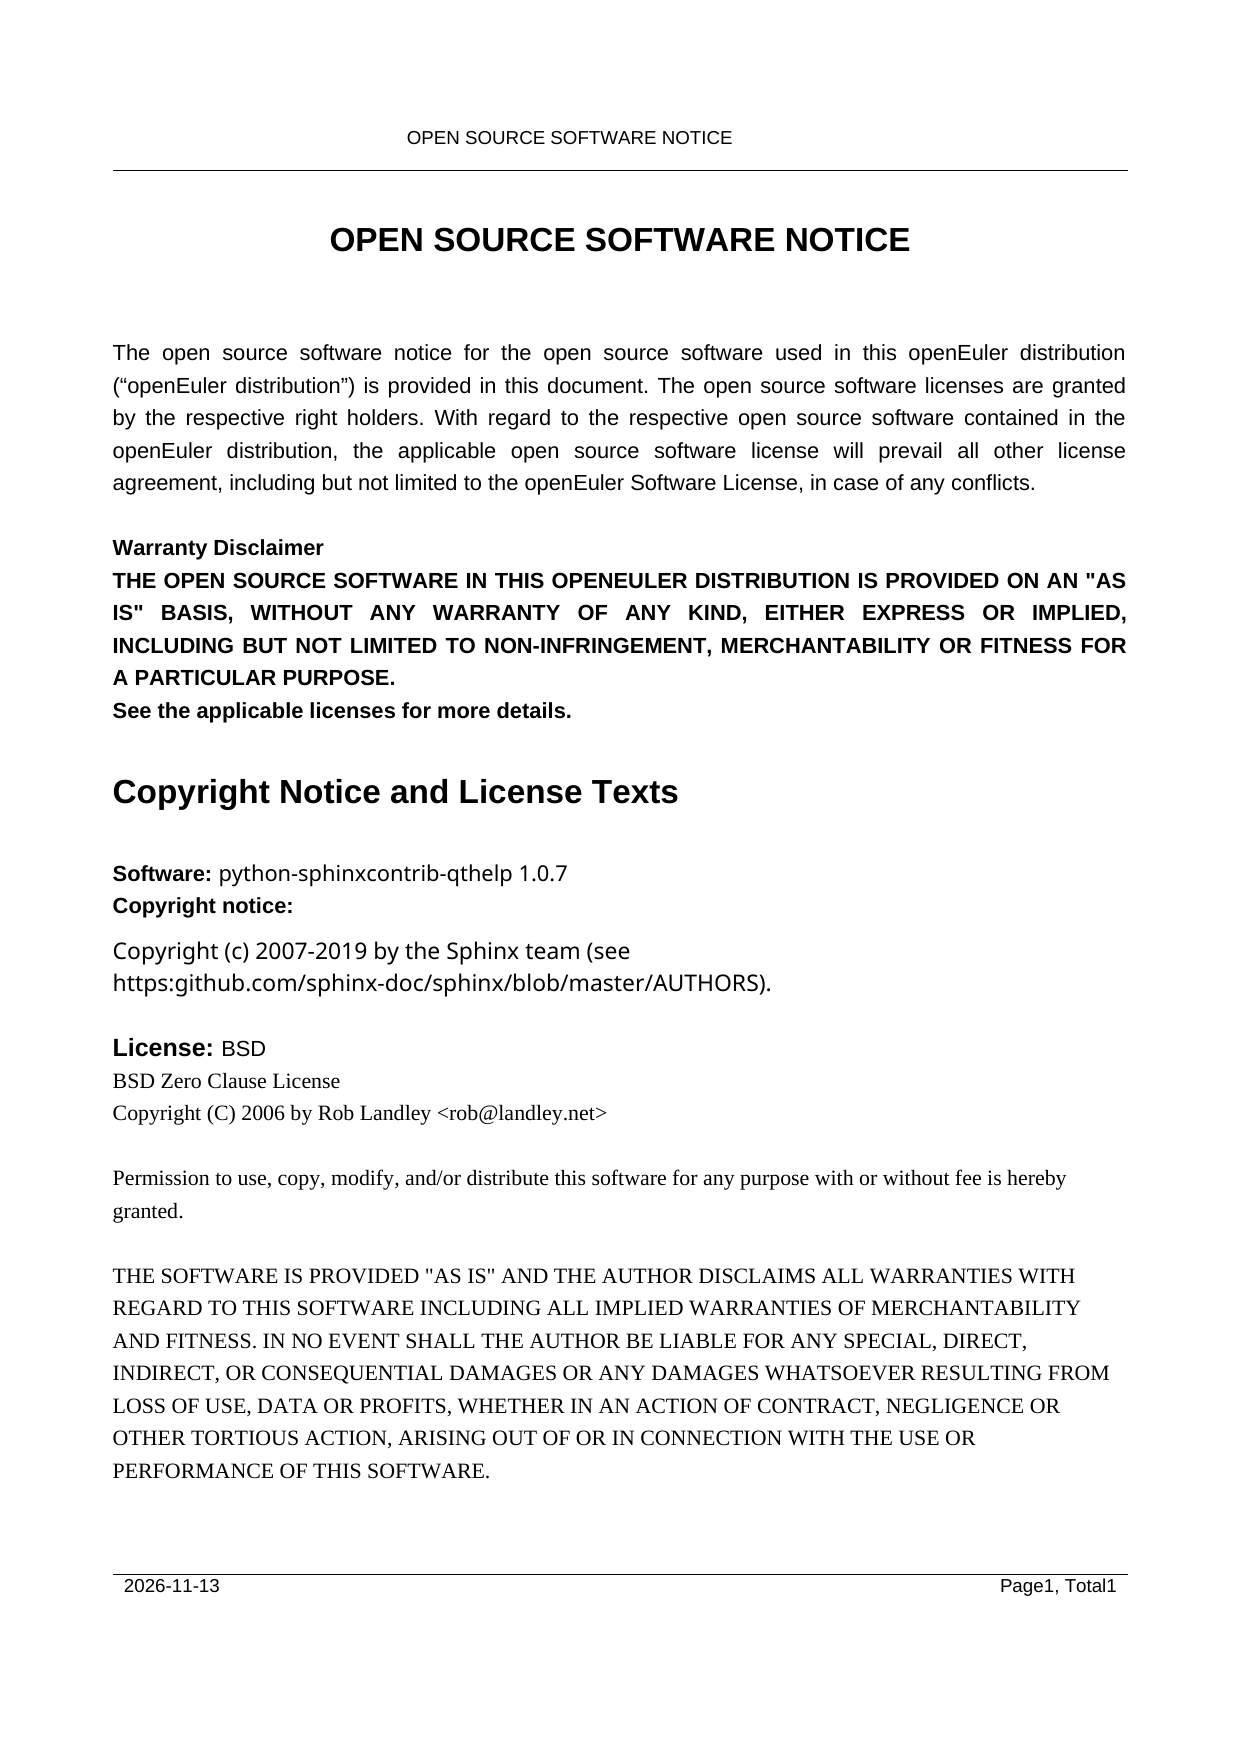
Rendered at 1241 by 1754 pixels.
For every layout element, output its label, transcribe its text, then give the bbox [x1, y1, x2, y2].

text The open source software notice for the open source software used in this openEuler distribution (“openEuler distribution”) is provided in this document. The open source software licenses are granted by the respective right holders. With regard to the respective open source software contained in the openEuler distribution, the applicable open source software license will prevail all other license agreement, including but not limited to the openEuler Software License, in case of any conflicts. [112, 336, 1128, 499]
text Copyright Notice and License Texts [112, 759, 1128, 824]
text License: BSD [112, 1031, 1128, 1064]
text Copyright notice: [112, 889, 1128, 921]
title Software: python-sphinxcontrib-qthelp 1.0.7 [112, 856, 1128, 889]
text Warranty Disclaimer [112, 531, 1128, 564]
text OPEN SOURCE SOFTWARE NOTICE [112, 206, 1128, 271]
text THE OPEN SOURCE SOFTWARE IN THIS OPENEULER DISTRIBUTION IS PROVIDED ON AN "AS IS" BASIS, WITHOUT ANY WARRANTY OF ANY KIND, EITHER EXPRESS OR IMPLIED, INCLUDING BUT NOT LIMITED TO NON-INFRINGEMENT, MERCHANTABILITY OR FITNESS FOR A PARTICULAR PURPOSE. See the applicable licenses for more details. [112, 564, 1128, 726]
text BSD Zero Clause License Copyright (C) 2006 by Rob Landley <rob@landley.net> Permission to use, copy, modify, and/or distribute this software for any purpose with or without fee is hereby granted. THE SOFTWARE IS PROVIDED "AS IS" AND THE AUTHOR DISCLAIMS ALL WARRANTIES WITH REGARD TO THIS SOFTWARE INCLUDING ALL IMPLIED WARRANTIES OF MERCHANTABILITY AND FITNESS. IN NO EVENT SHALL THE AUTHOR BE LIABLE FOR ANY SPECIAL, DIRECT, INDIRECT, OR CONSEQUENTIAL DAMAGES OR ANY DAMAGES WHATSOEVER RESULTING FROM LOSS OF USE, DATA OR PROFITS, WHETHER IN AN ACTION OF CONTRACT, NEGLIGENCE OR OTHER TORTIOUS ACTION, ARISING OUT OF OR IN CONNECTION WITH THE USE OR PERFORMANCE OF THIS SOFTWARE. [112, 1064, 1128, 1519]
text Copyright (c) 2007-2019 by the Sphinx team (see https:github.com/sphinx-doc/sphinx/blob/master/AUTHORS). [112, 934, 1128, 1031]
